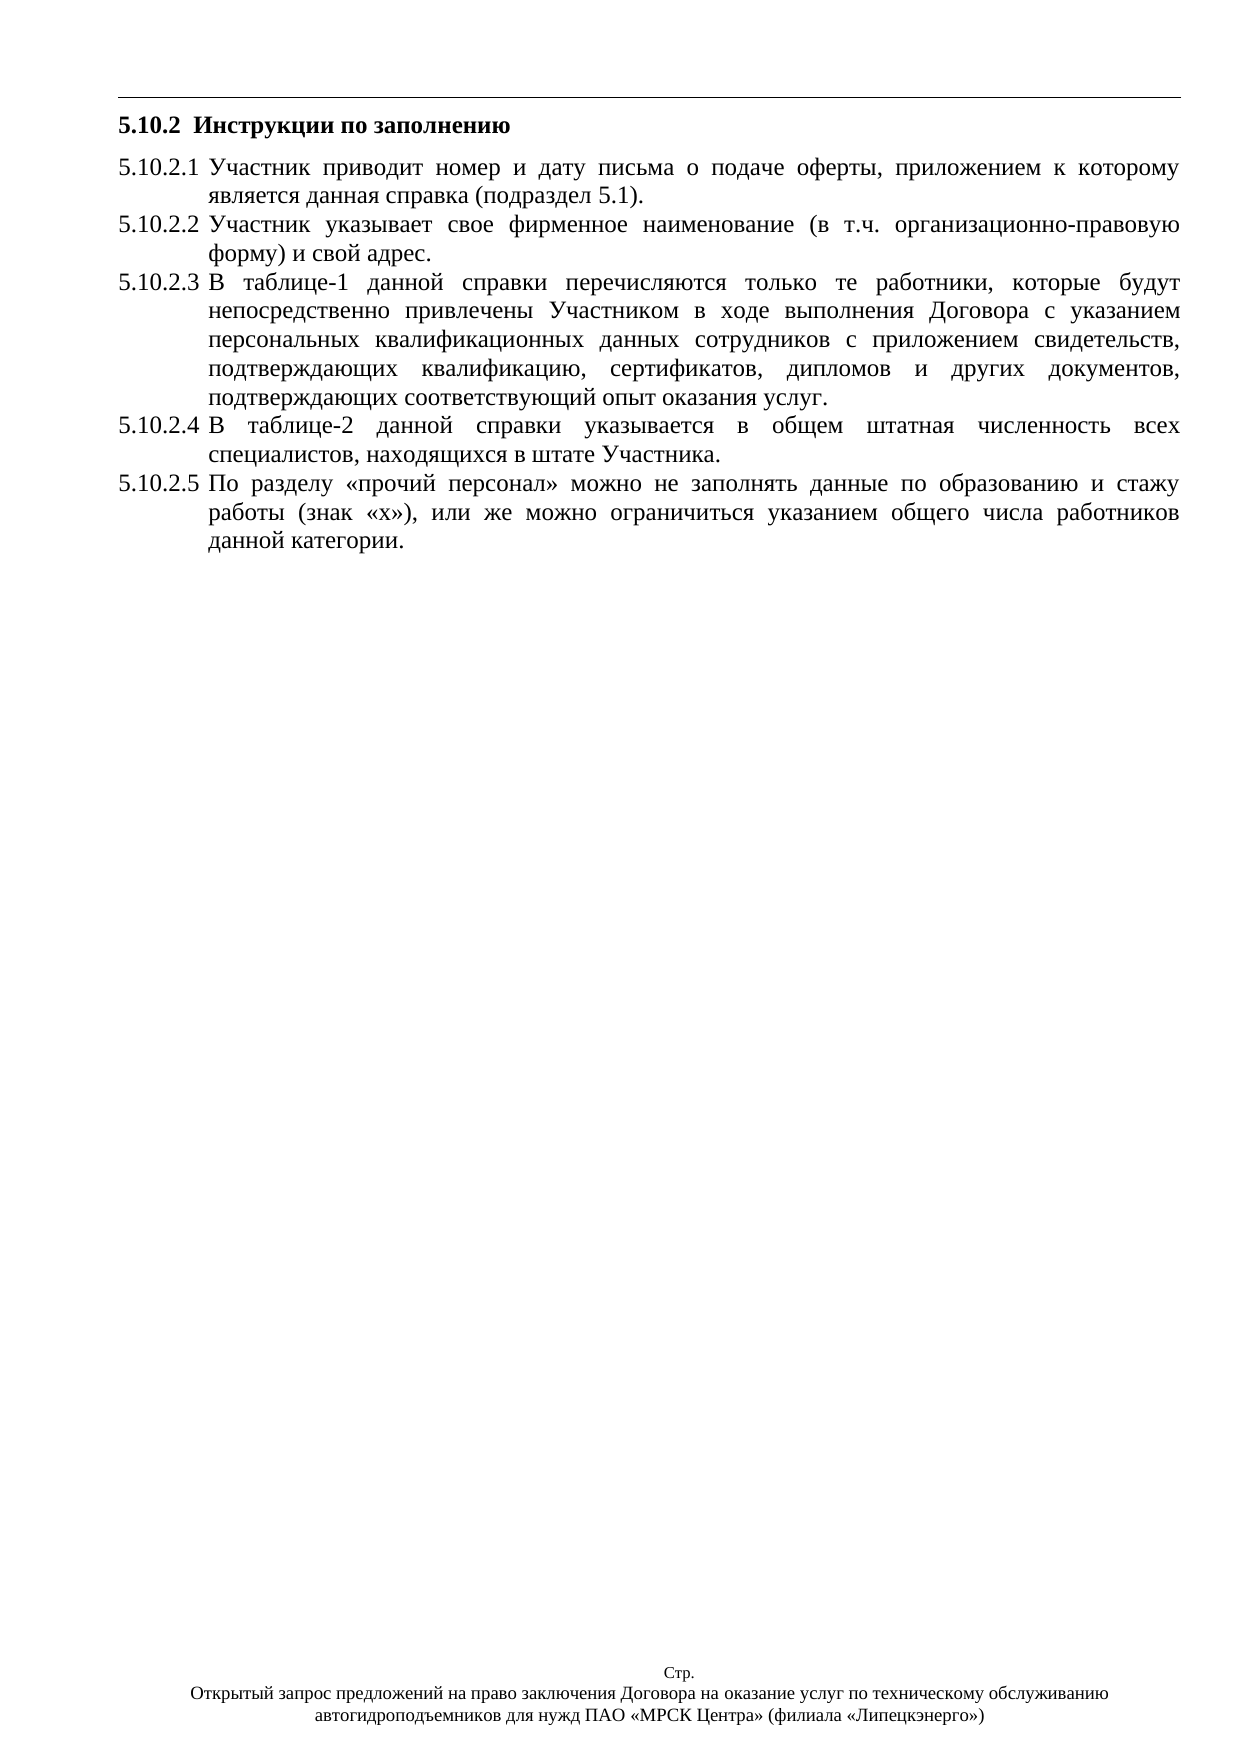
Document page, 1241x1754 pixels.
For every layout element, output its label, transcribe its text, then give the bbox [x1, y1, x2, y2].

list Участник приводит номер и дату письма о подаче оферты, приложением к которому является данная справка (подраздел 5.1). [118, 152, 1181, 209]
list В таблице-2 данной справки указывается в общем штатная численность всех специалистов, находящихся в штате Участника. [118, 411, 1181, 468]
list Участник указывает свое фирменное наименование (в т.ч. организационно-правовую форму) и свой адрес. [118, 209, 1181, 267]
list В таблице-1 данной справки перечисляются только те работники, которые будут непосредственно привлечены Участником в ходе выполнения Договора с указанием персональных квалификационных данных сотрудников с приложением свидетельств, подтверждающих квалификацию, сертификатов, дипломов и других документов, подтверждающих соответствующий опыт оказания услуг. [118, 267, 1181, 411]
subtitle Инструкции по заполнению [118, 111, 1181, 139]
list По разделу «прочий персонал» можно не заполнять данные по образованию и стажу работы (знак «х»), или же можно ограничиться указанием общего числа работников данной категории. [118, 468, 1181, 554]
